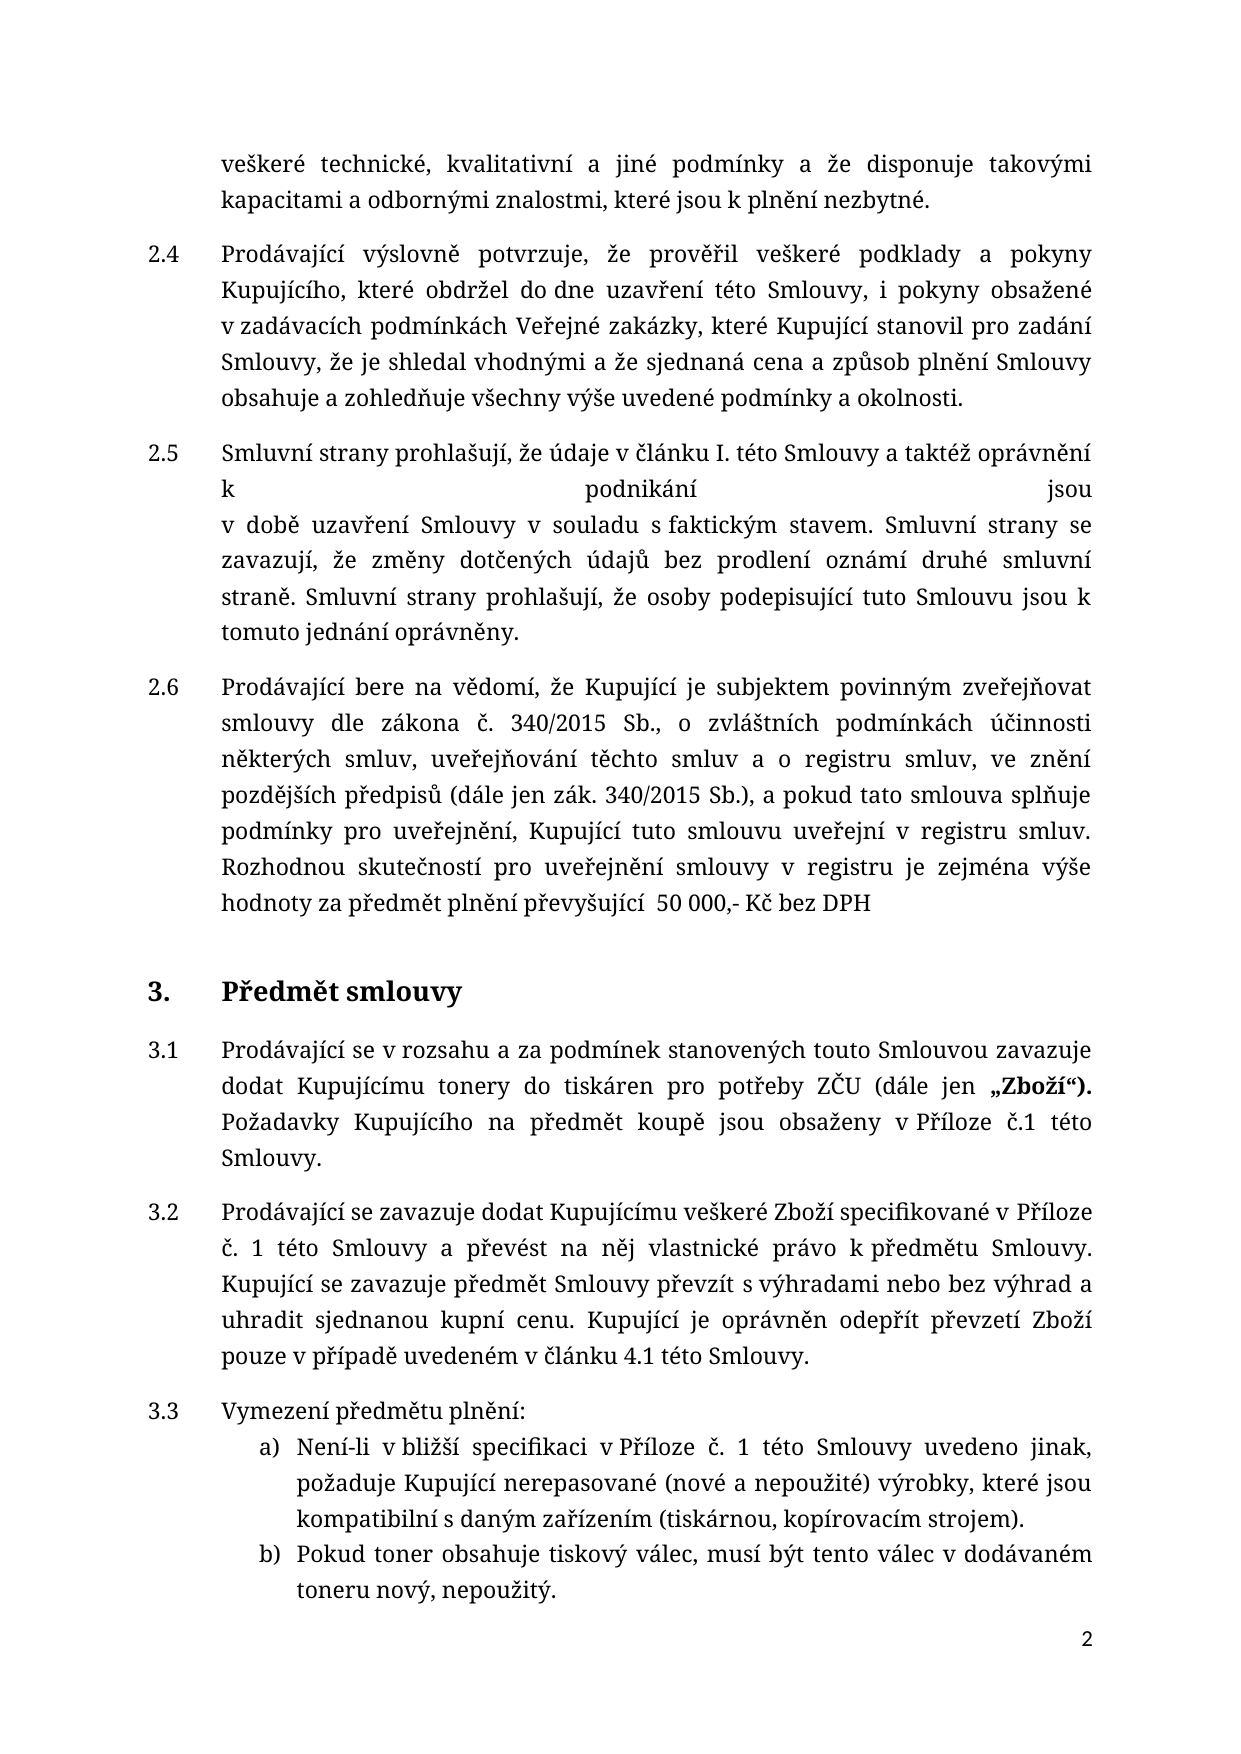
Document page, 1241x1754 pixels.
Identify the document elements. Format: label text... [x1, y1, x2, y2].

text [148, 148, 1093, 215]
text 3.1 Prodávající se v rozsahu a za podmínek stanovených touto Smlouvou zavazuje dodat Kupujícímu tonery do tiskáren pro potřeby ZČU (dále jen „Zboží“). Požadavky Kupujícího na předmět koupě jsou obsaženy v Příloze č.1 této Smlouvy. [148, 1034, 1093, 1173]
text 2.6 Prodávající bere na vědomí, že Kupující je subjektem povinným zveřejňovat smlouvy dle zákona č. 340/2015 Sb., o zvláštních podmínkách účinnosti některých smluv, uveřejňování těchto smluv a o registru smluv, ve znění pozdějších předpisů (dále jen zák. 340/2015 Sb.), a pokud tato smlouva splňuje podmínky pro uveřejnění, Kupující tuto smlouvu uveřejní v registru smluv. Rozhodnou skutečností pro uveřejnění smlouvy v registru je zejména výše hodnoty za předmět plnění převyšující 50 000,- Kč bez DPH [148, 671, 1093, 918]
text 3.2 Prodávající se zavazuje dodat Kupujícímu veškeré Zboží specifikované v Příloze č. 1 této Smlouvy a převést na něj vlastnické právo k předmětu Smlouvy. Kupující se zavazuje předmět Smlouvy převzít s výhradami nebo bez výhrad a uhradit sjednanou kupní cenu. Kupující je oprávněn odepřít převzetí Zboží pouze v případě uvedeném v článku 4.1 této Smlouvy. [148, 1196, 1093, 1371]
list Pokud toner obsahuje tiskový válec, musí být tento válec v dodávaném toneru nový, nepoužitý. [259, 1538, 1093, 1606]
text 2.5 Smluvní strany prohlašují, že údaje v článku I. této Smlouvy a taktéž oprávnění k podnikání jsou v době uzavření Smlouvy v souladu s faktickým stavem. Smluvní strany se zavazují, že změny dotčených údajů bez prodlení oznámí druhé smluvní straně. Smluvní strany prohlašují, že osoby podepisující tuto Smlouvu jsou k tomuto jednání oprávněny. [148, 437, 1093, 648]
text 3. Předmět smlouvy [148, 973, 1093, 1009]
list Není-li v bližší specifikaci v Příloze č. 1 této Smlouvy uvedeno jinak, požaduje Kupující nerepasované (nové a nepoužité) výrobky, které jsou kompatibilní s daným zařízením (tiskárnou, kopírovacím strojem). [259, 1431, 1093, 1534]
text 3.3 Vymezení předmětu plnění: [148, 1395, 1093, 1426]
text 2.4 Prodávající výslovně potvrzuje, že prověřil veškeré podklady a pokyny Kupujícího, které obdržel do dne uzavření této Smlouvy, i pokyny obsažené v zadávacích podmínkách Veřejné zakázky, které Kupující stanovil pro zadání Smlouvy, že je shledal vhodnými a že sjednaná cena a způsob plnění Smlouvy obsahuje a zohledňuje všechny výše uvedené podmínky a okolnosti. [148, 238, 1093, 413]
